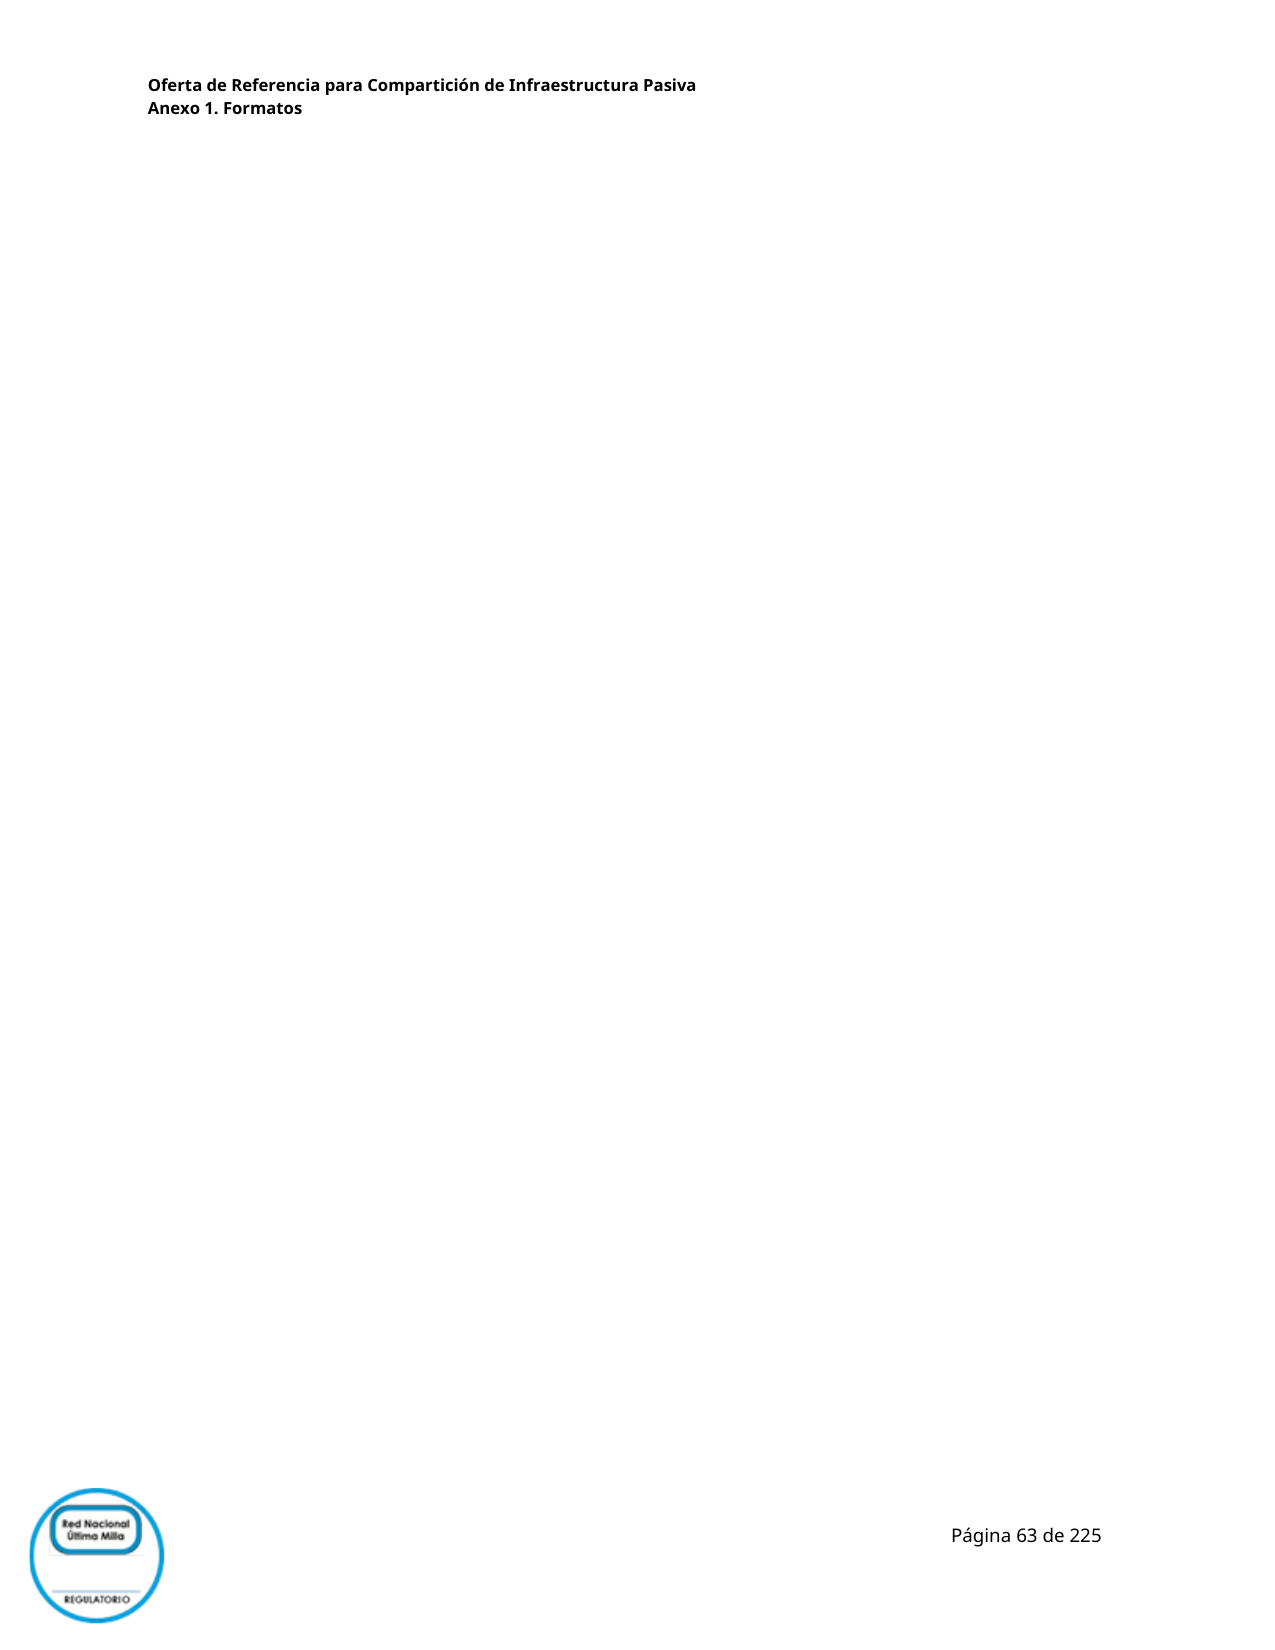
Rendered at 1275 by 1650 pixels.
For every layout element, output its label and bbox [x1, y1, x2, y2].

picture [29, 1488, 166, 1625]
picture [29, 1488, 93, 1551]
picture [34, 1493, 159, 1618]
